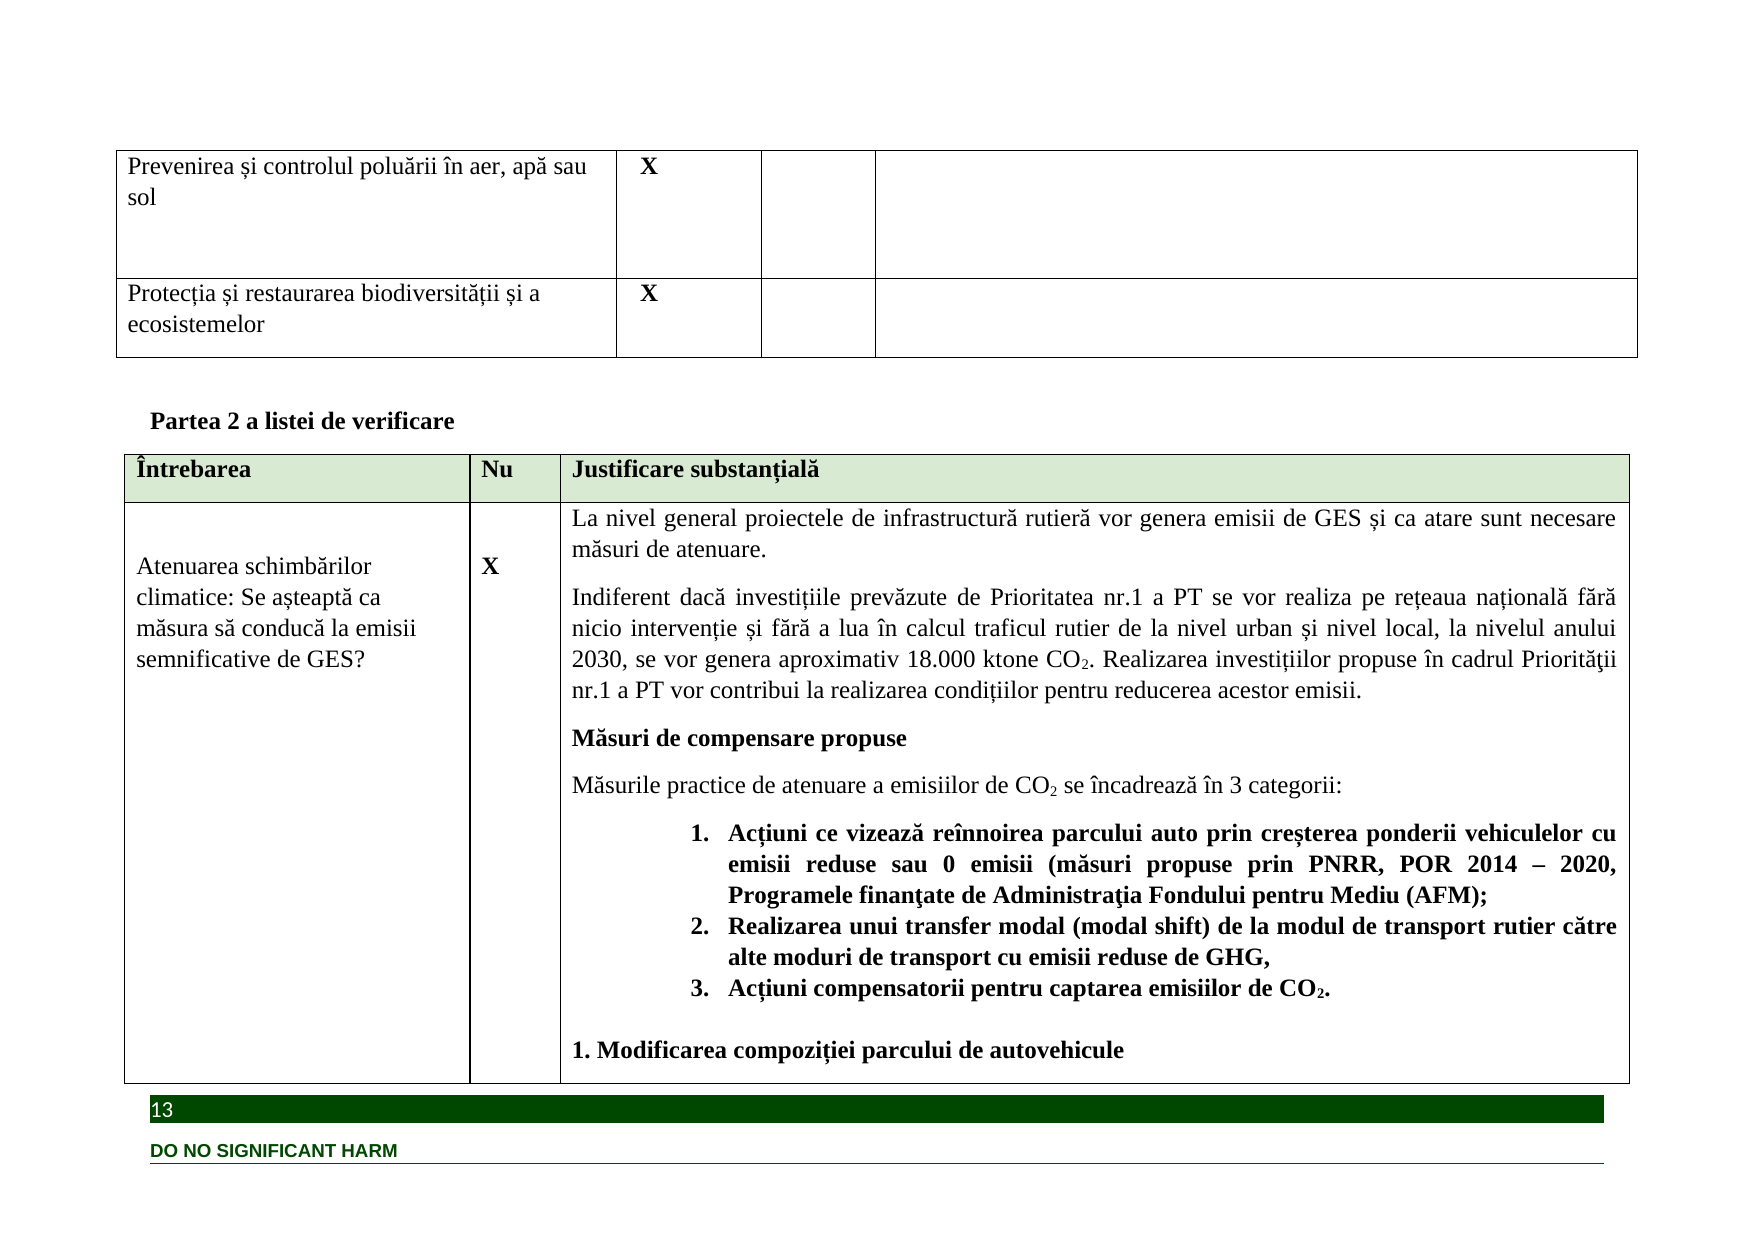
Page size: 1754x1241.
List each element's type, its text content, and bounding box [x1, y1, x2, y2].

table_header Întrebarea [125, 455, 469, 502]
table_cell [762, 279, 875, 357]
table_cell X [471, 503, 560, 1083]
table_cell [876, 279, 1637, 357]
table_cell [876, 151, 1637, 277]
table_header Nu [471, 455, 560, 502]
table_cell [762, 151, 875, 277]
table_cell X [617, 279, 761, 357]
text Partea 2 a listei de verificare [150, 406, 1604, 434]
table_cell Protecția și restaurarea biodiversității și a ecosistemelor [117, 279, 616, 357]
table_header Justificare substanțială [561, 455, 1629, 502]
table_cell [561, 503, 1629, 1083]
table_cell X [617, 151, 761, 277]
table_cell Prevenirea și controlul poluării în aer, apă sau sol [117, 151, 616, 277]
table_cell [125, 503, 469, 1083]
